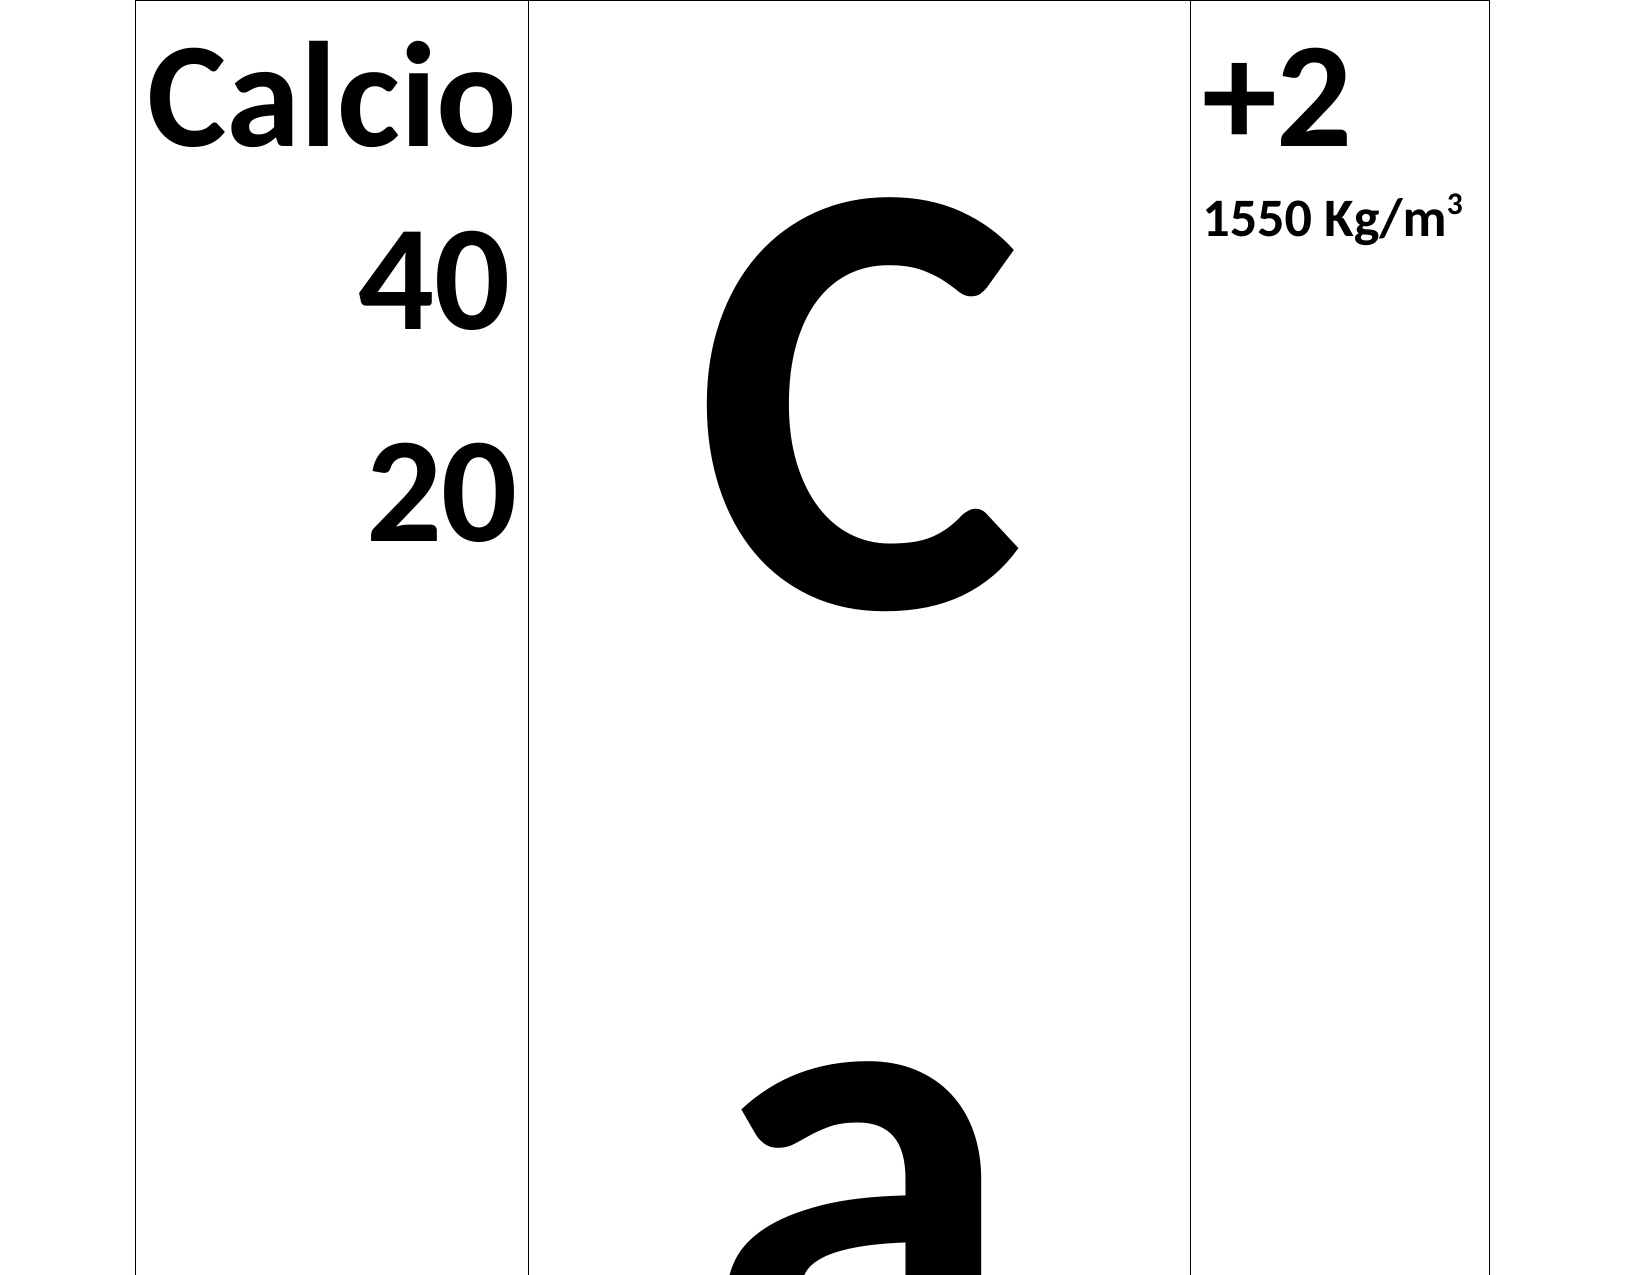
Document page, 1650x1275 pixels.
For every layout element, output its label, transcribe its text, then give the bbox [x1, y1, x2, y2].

table_header Calcio 40 20 [136, 1, 528, 1275]
table_header Ca [529, 1, 1190, 1275]
table_header +2 1550 Kg/m3 [1191, 1, 1489, 1275]
